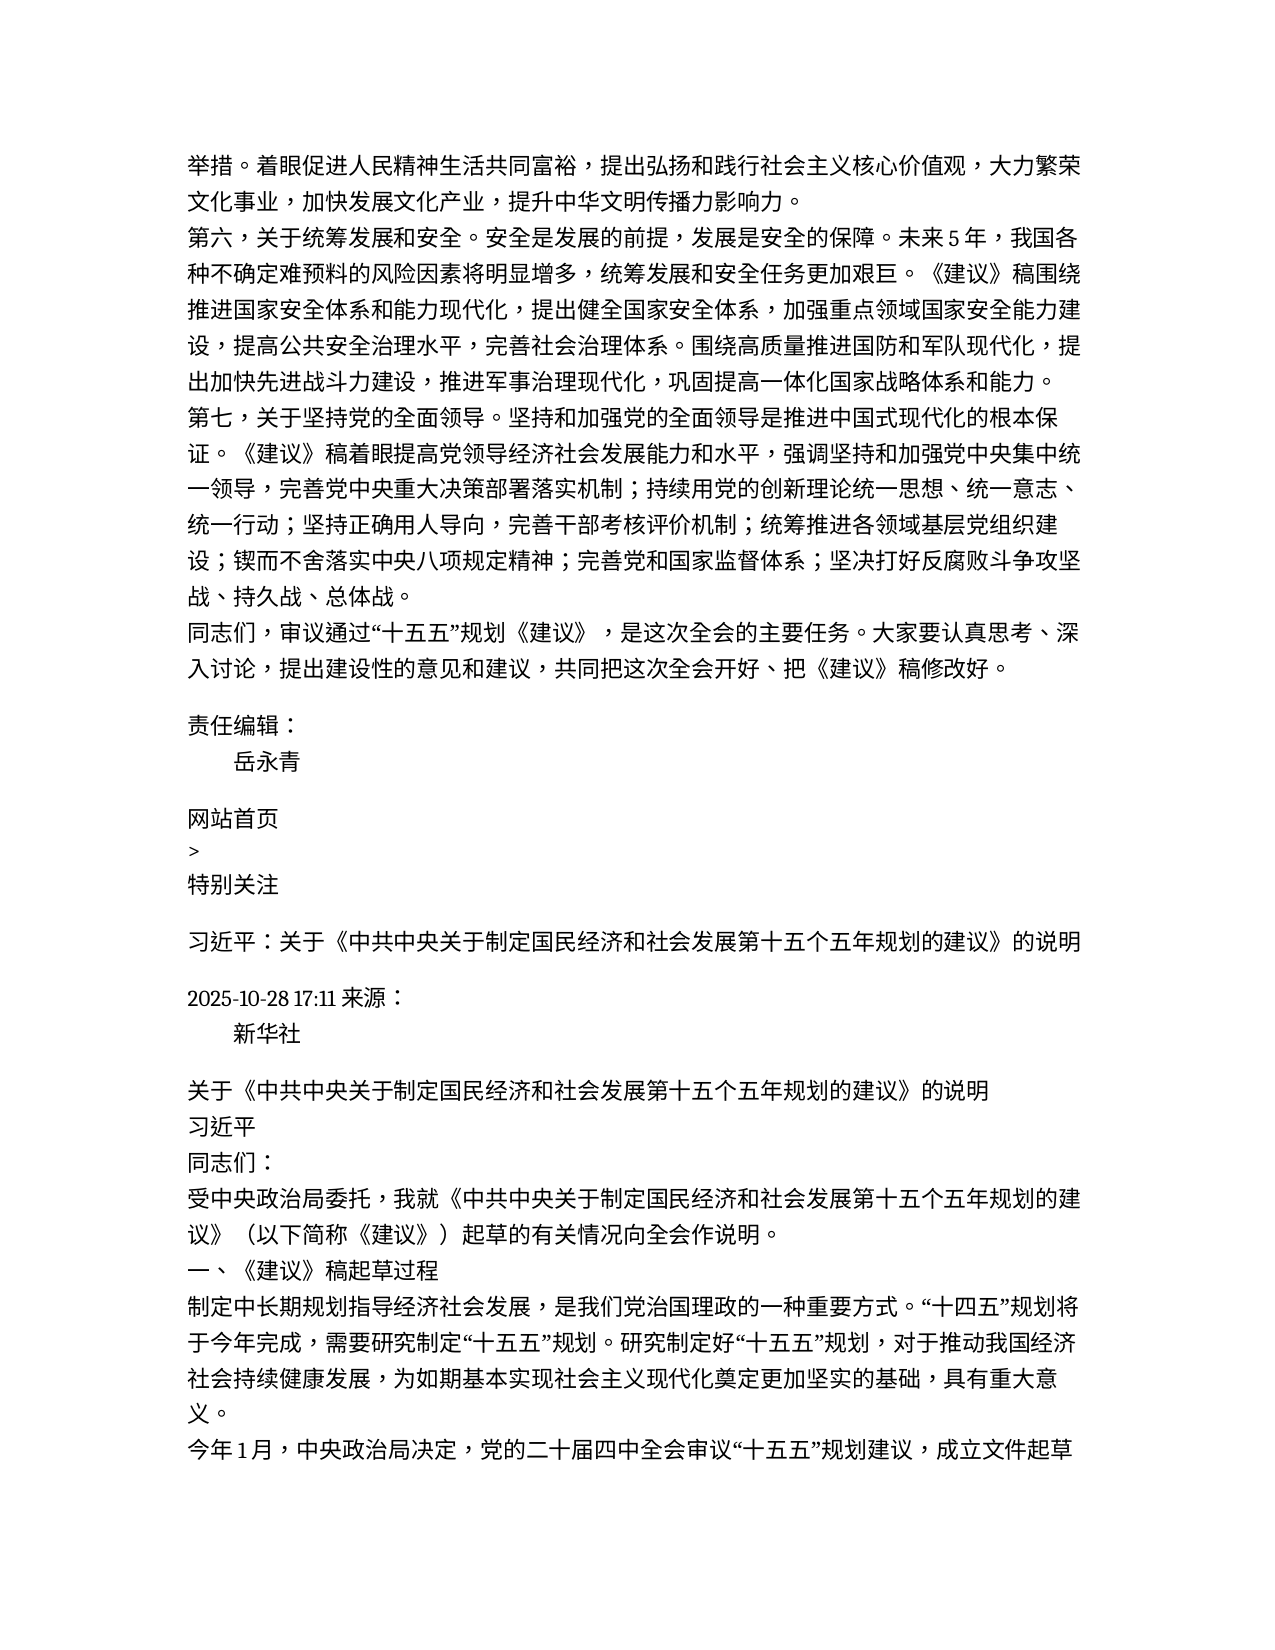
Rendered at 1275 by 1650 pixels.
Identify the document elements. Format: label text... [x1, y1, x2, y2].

text 习近平：关于《中共中央关于制定国民经济和社会发展第十五个五年规划的建议》的说明 [187, 926, 1087, 957]
text 网站首页 > 特别关注 [187, 803, 1087, 900]
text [187, 150, 1087, 684]
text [187, 1075, 1087, 1466]
text 责任编辑： 岳永青 [187, 710, 1087, 777]
text 2025-10-28 17:11 来源： 新华社 [187, 982, 1087, 1049]
